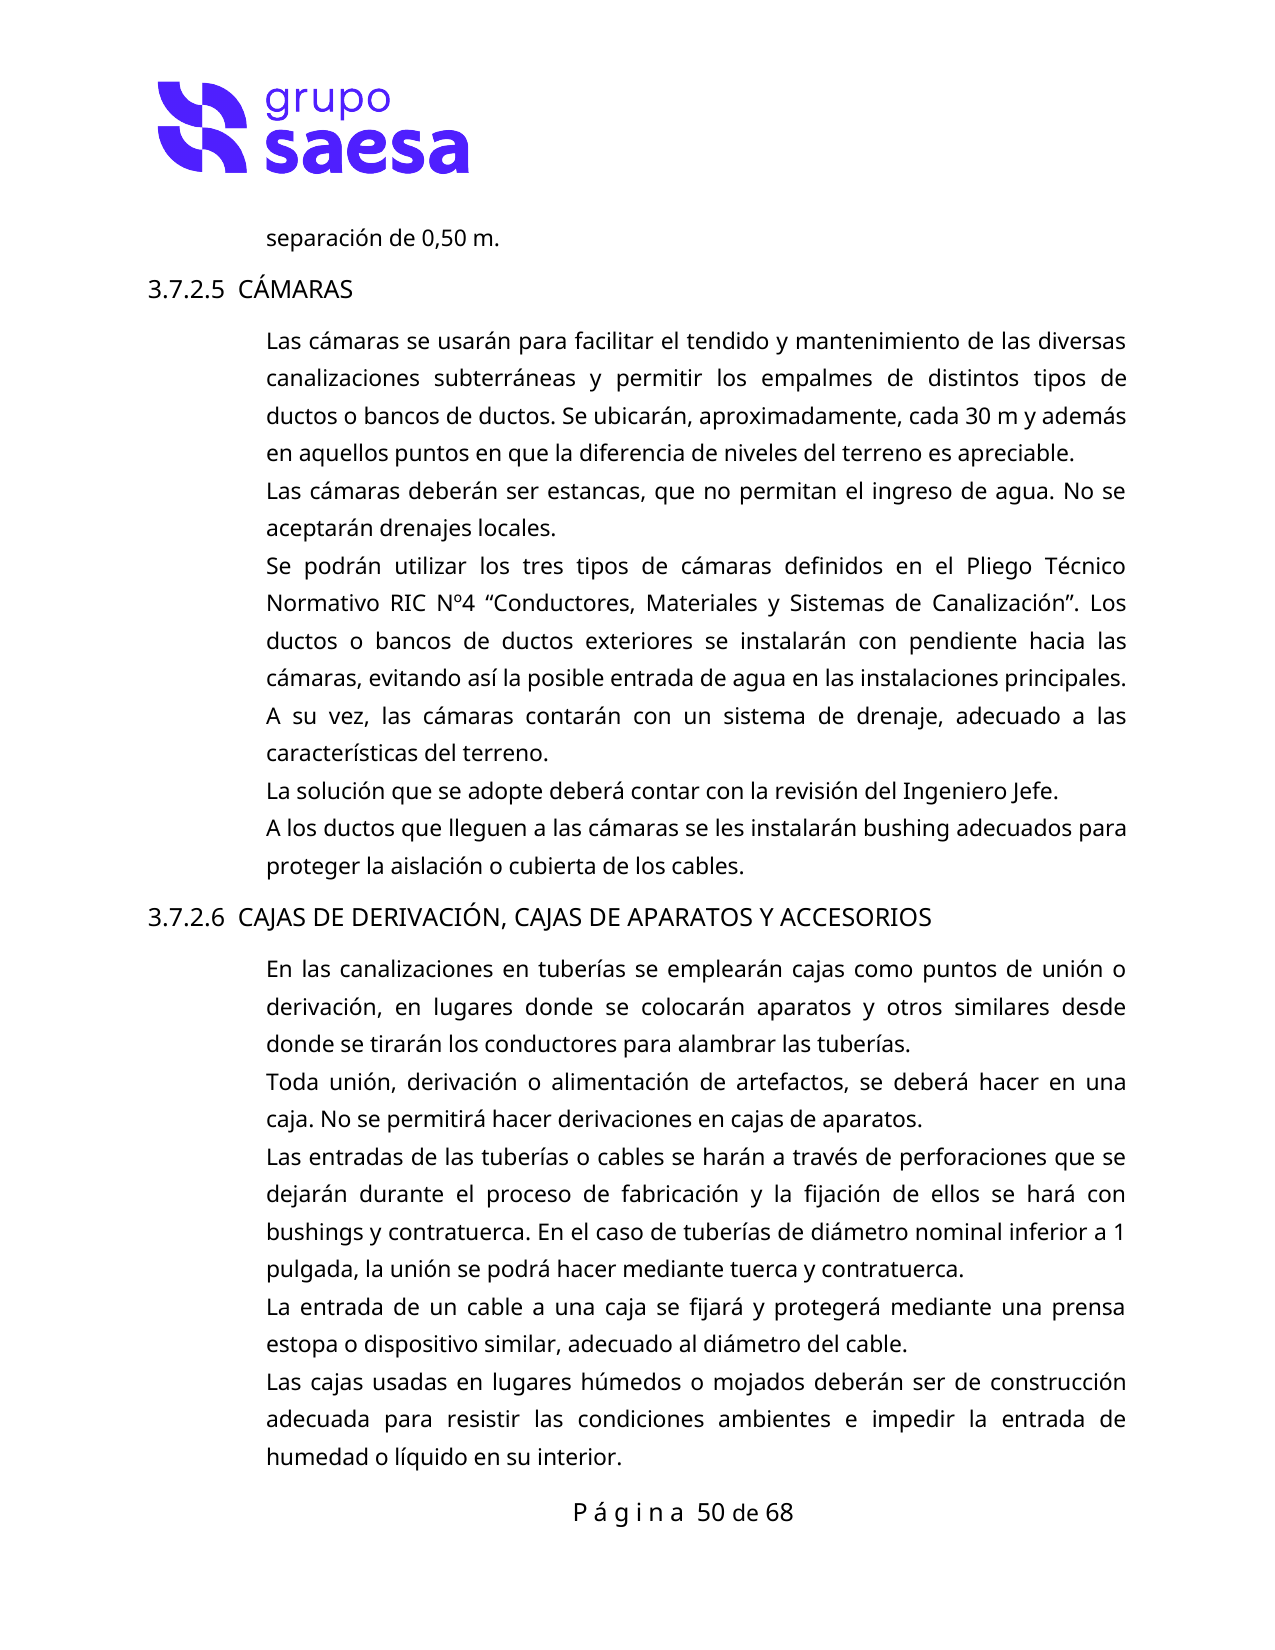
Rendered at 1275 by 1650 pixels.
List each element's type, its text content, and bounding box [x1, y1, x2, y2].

text En las canalizaciones en tuberías se emplearán cajas como puntos de unión o derivación, en lugares donde se colocarán aparatos y otros similares desde donde se tirarán los conductores para alambrar las tuberías. [266, 953, 1127, 1059]
picture [147, 73, 478, 177]
text La solución que se adopte deberá contar con la revisión del Ingeniero Jefe. [266, 775, 1127, 806]
text Se podrán utilizar los tres tipos de cámaras definidos en el Pliego Técnico Normativo RIC Nº4 “Conductores, Materiales y Sistemas de Canalización”. Los ductos o bancos de ductos exteriores se instalarán con pendiente hacia las cámaras, evitando así la posible entrada de agua en las instalaciones principales. A su vez, las cámaras contarán con un sistema de drenaje, adecuado a las características del terreno. [266, 550, 1127, 768]
text Toda unión, derivación o alimentación de artefactos, se deberá hacer en una caja. No se permitirá hacer derivaciones en cajas de aparatos. [266, 1066, 1127, 1134]
text Las cámaras se usarán para facilitar el tendido y mantenimiento de las diversas canalizaciones subterráneas y permitir los empalmes de distintos tipos de ductos o bancos de ductos. Se ubicarán, aproximadamente, cada 30 m y además en aquellos puntos en que la diferencia de niveles del terreno es apreciable. [266, 325, 1127, 468]
text Las cajas usadas en lugares húmedos o mojados deberán ser de construcción adecuada para resistir las condiciones ambientes e impedir la entrada de humedad o líquido en su interior. [266, 1366, 1127, 1472]
text A los ductos que lleguen a las cámaras se les instalarán bushing adecuados para proteger la aislación o cubierta de los cables. [266, 812, 1127, 881]
subtitle Cajas de Derivación, Cajas de Aparatos y Accesorios [148, 900, 1127, 934]
text La entrada de un cable a una caja se fijará y protegerá mediante una prensa estopa o dispositivo similar, adecuado al diámetro del cable. [266, 1291, 1127, 1359]
text Las cámaras deberán ser estancas, que no permitan el ingreso de agua. No se aceptarán drenajes locales. [266, 475, 1127, 543]
text Las entradas de las tuberías o cables se harán a través de perforaciones que se dejarán durante el proceso de fabricación y la fijación de ellos se hará con bushings y contratuerca. En el caso de tuberías de diámetro nominal inferior a 1 pulgada, la unión se podrá hacer mediante tuerca y contratuerca. [266, 1141, 1127, 1284]
subtitle Cámaras [148, 271, 1127, 306]
